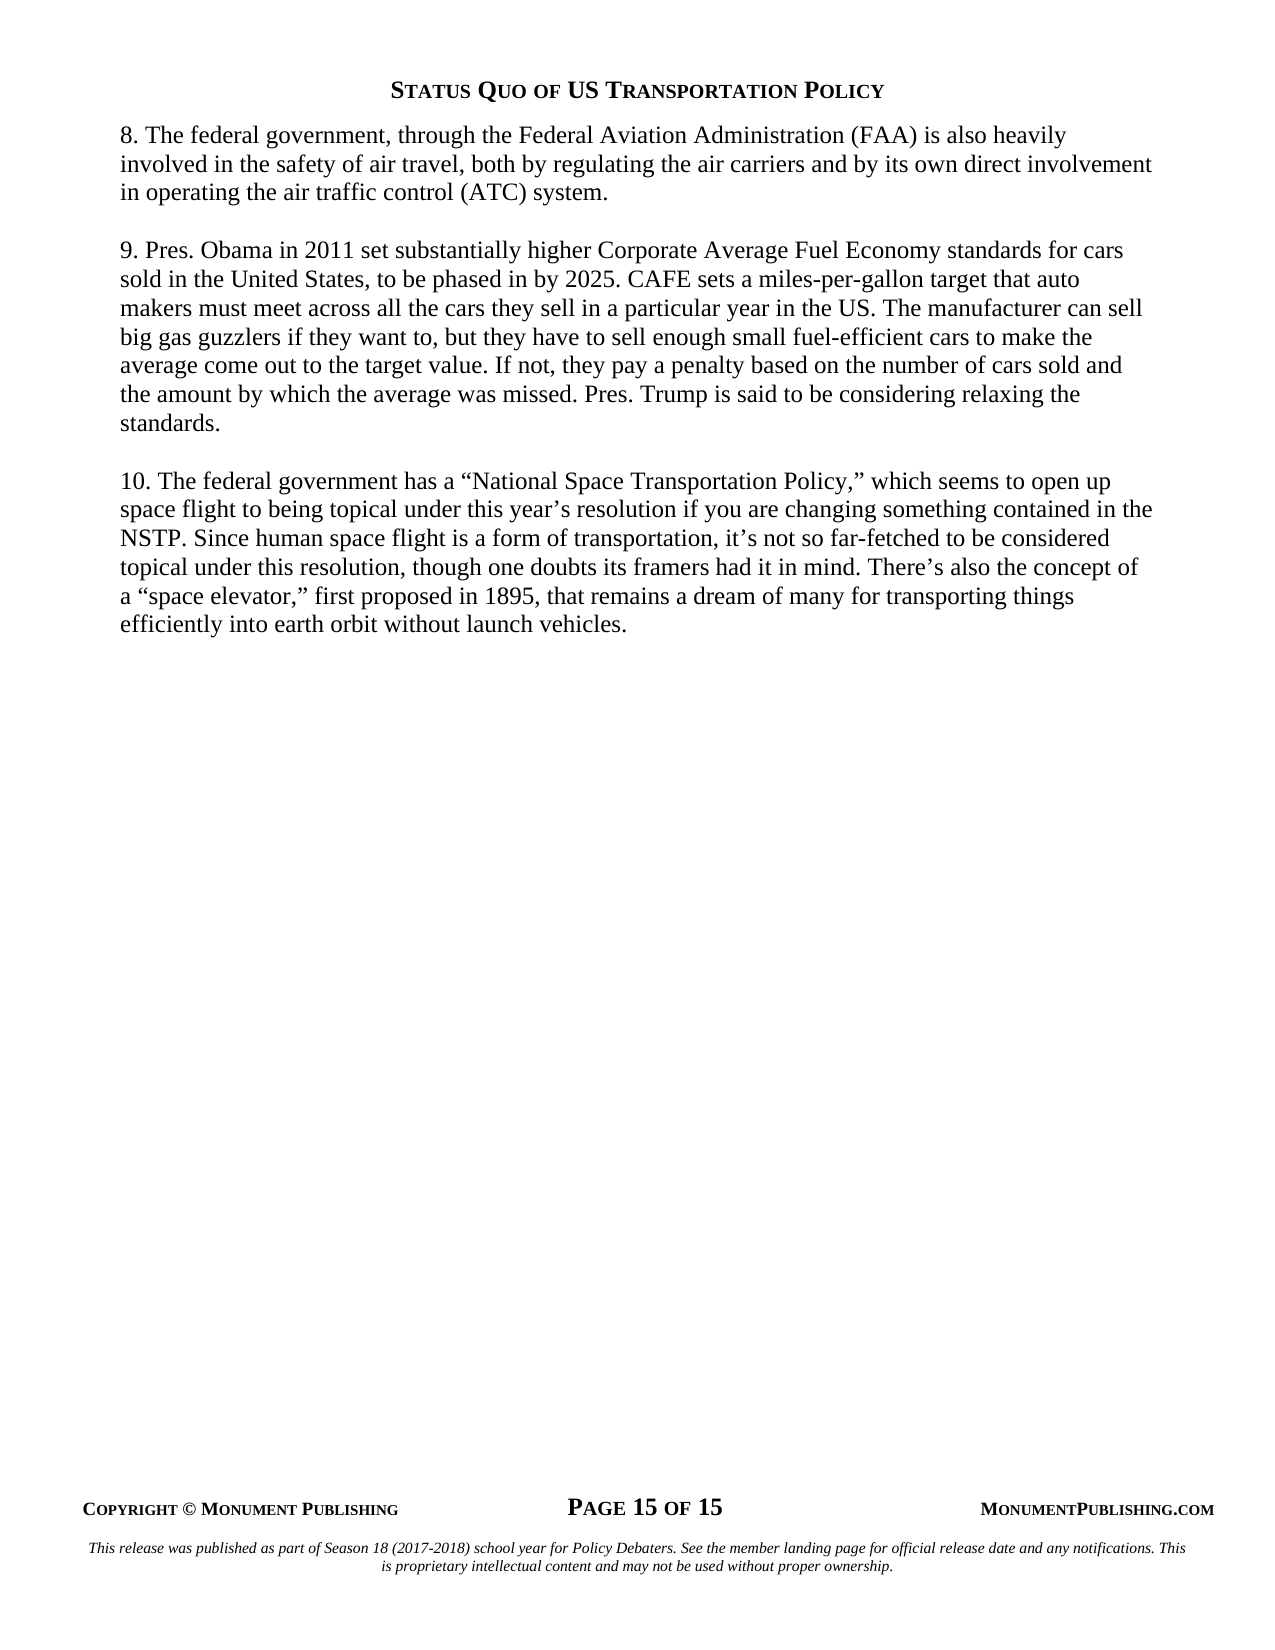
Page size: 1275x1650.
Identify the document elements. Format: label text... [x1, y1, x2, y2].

text 8. The federal government, through the Federal Aviation Administration (FAA) is also heavily involved in the safety of air travel, both by regulating the air carriers and by its own direct involvement in operating the air traffic control (ATC) system. [120, 120, 1155, 206]
text 10. The federal government has a “National Space Transportation Policy,” which seems to open up space flight to being topical under this year’s resolution if you are changing something contained in the NSTP. Since human space flight is a form of transportation, it’s not so far-fetched to be considered topical under this resolution, though one doubts its framers had it in mind. There’s also the concept of a “space elevator,” first proposed in 1895, that remains a dream of many for transporting things efficiently into earth orbit without launch vehicles. [120, 466, 1155, 638]
text 9. Pres. Obama in 2011 set substantially higher Corporate Average Fuel Economy standards for cars sold in the United States, to be phased in by 2025. CAFE sets a miles-per-gallon target that auto makers must meet across all the cars they sell in a particular year in the US. The manufacturer can sell big gas guzzlers if they want to, but they have to sell enough small fuel-efficient cars to make the average come out to the target value. If not, they pay a penalty based on the number of cars sold and the amount by which the average was missed. Pres. Trump is said to be considering relaxing the standards. [120, 235, 1155, 437]
